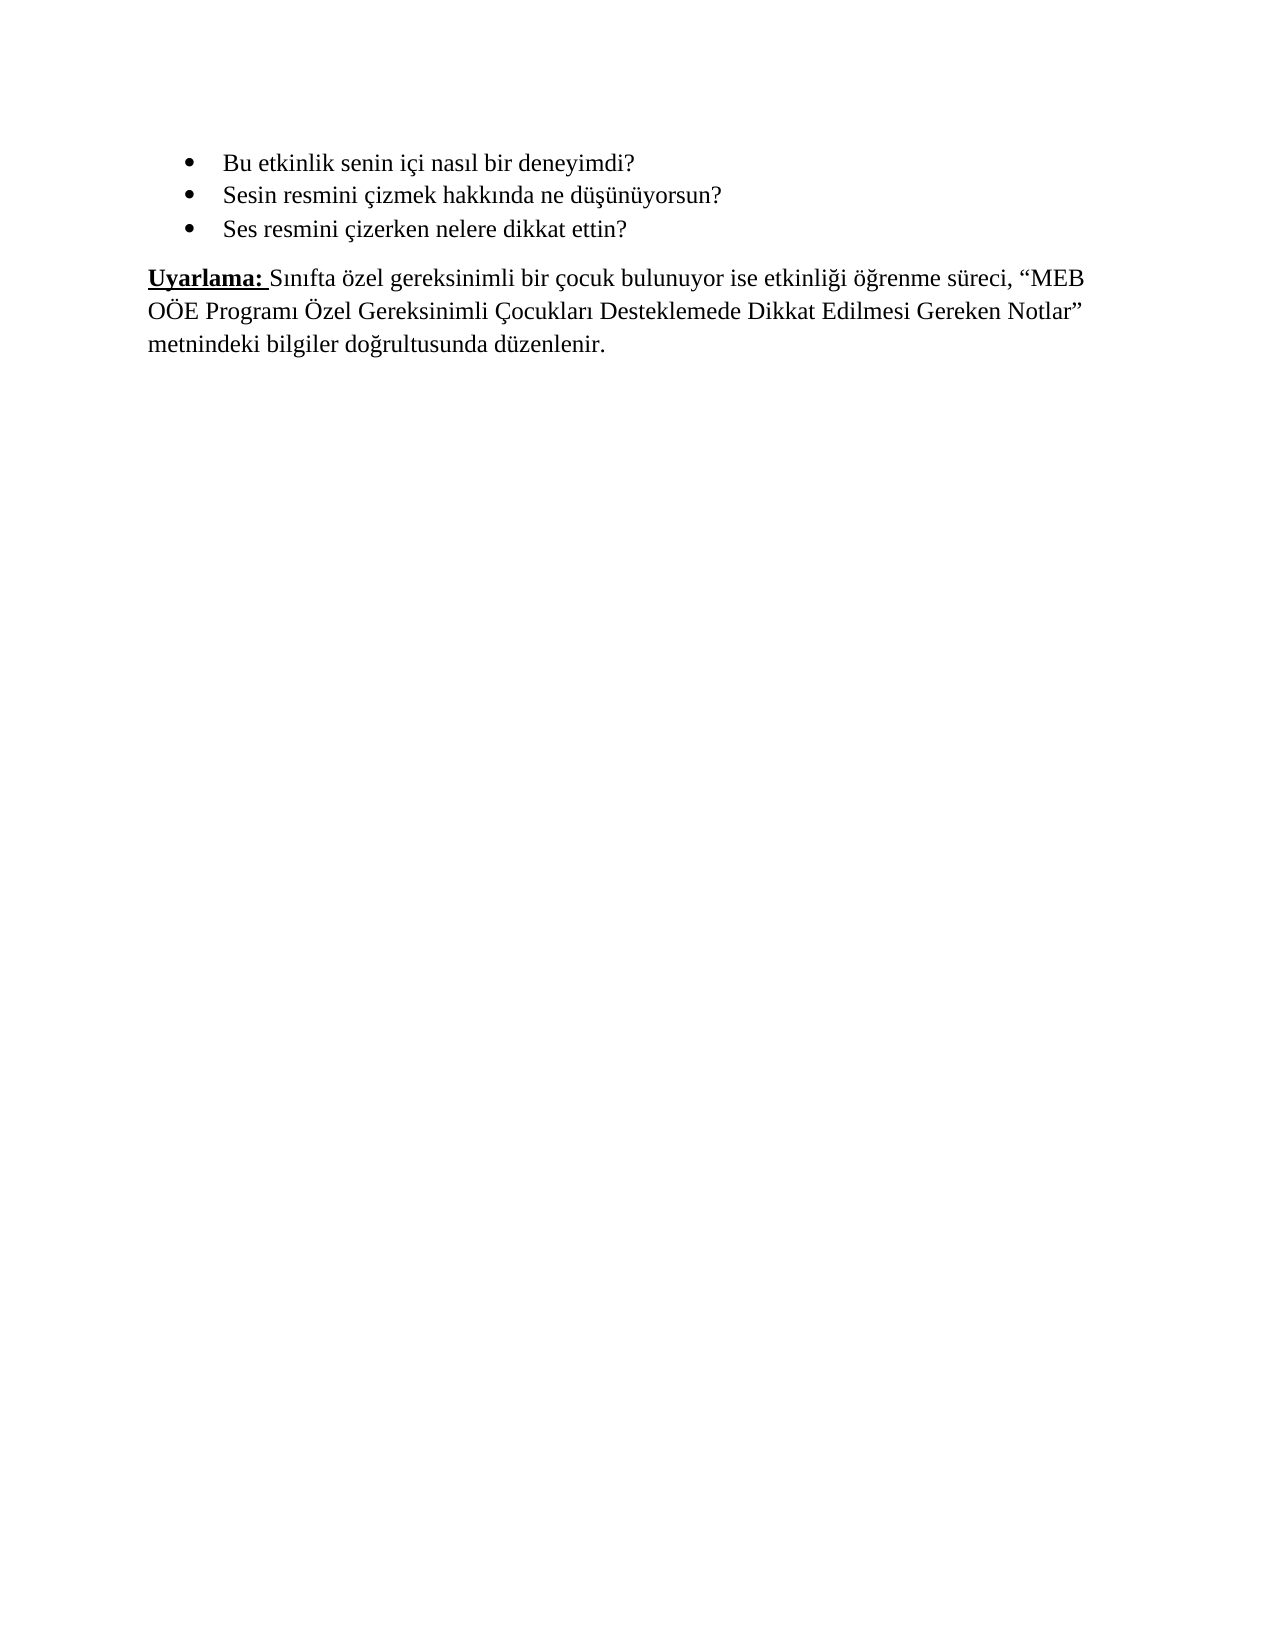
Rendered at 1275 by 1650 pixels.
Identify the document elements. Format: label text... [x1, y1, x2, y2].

list Sesin resmini çizmek hakkında ne düşünüyorsun? [185, 181, 1127, 209]
list Ses resmini çizerken nelere dikkat ettin? [185, 214, 1127, 242]
text Uyarlama: Sınıfta özel gereksinimli bir çocuk bulunuyor ise etkinliği öğrenme süreci, “MEB OÖE Programı Özel Gereksinimli Çocukları Desteklemede Dikkat Edilmesi Gereken Notlar” metnindeki bilgiler doğrultusunda düzenlenir. [148, 263, 1127, 358]
list Bu etkinlik senin içi nasıl bir deneyimdi? [185, 148, 1127, 176]
